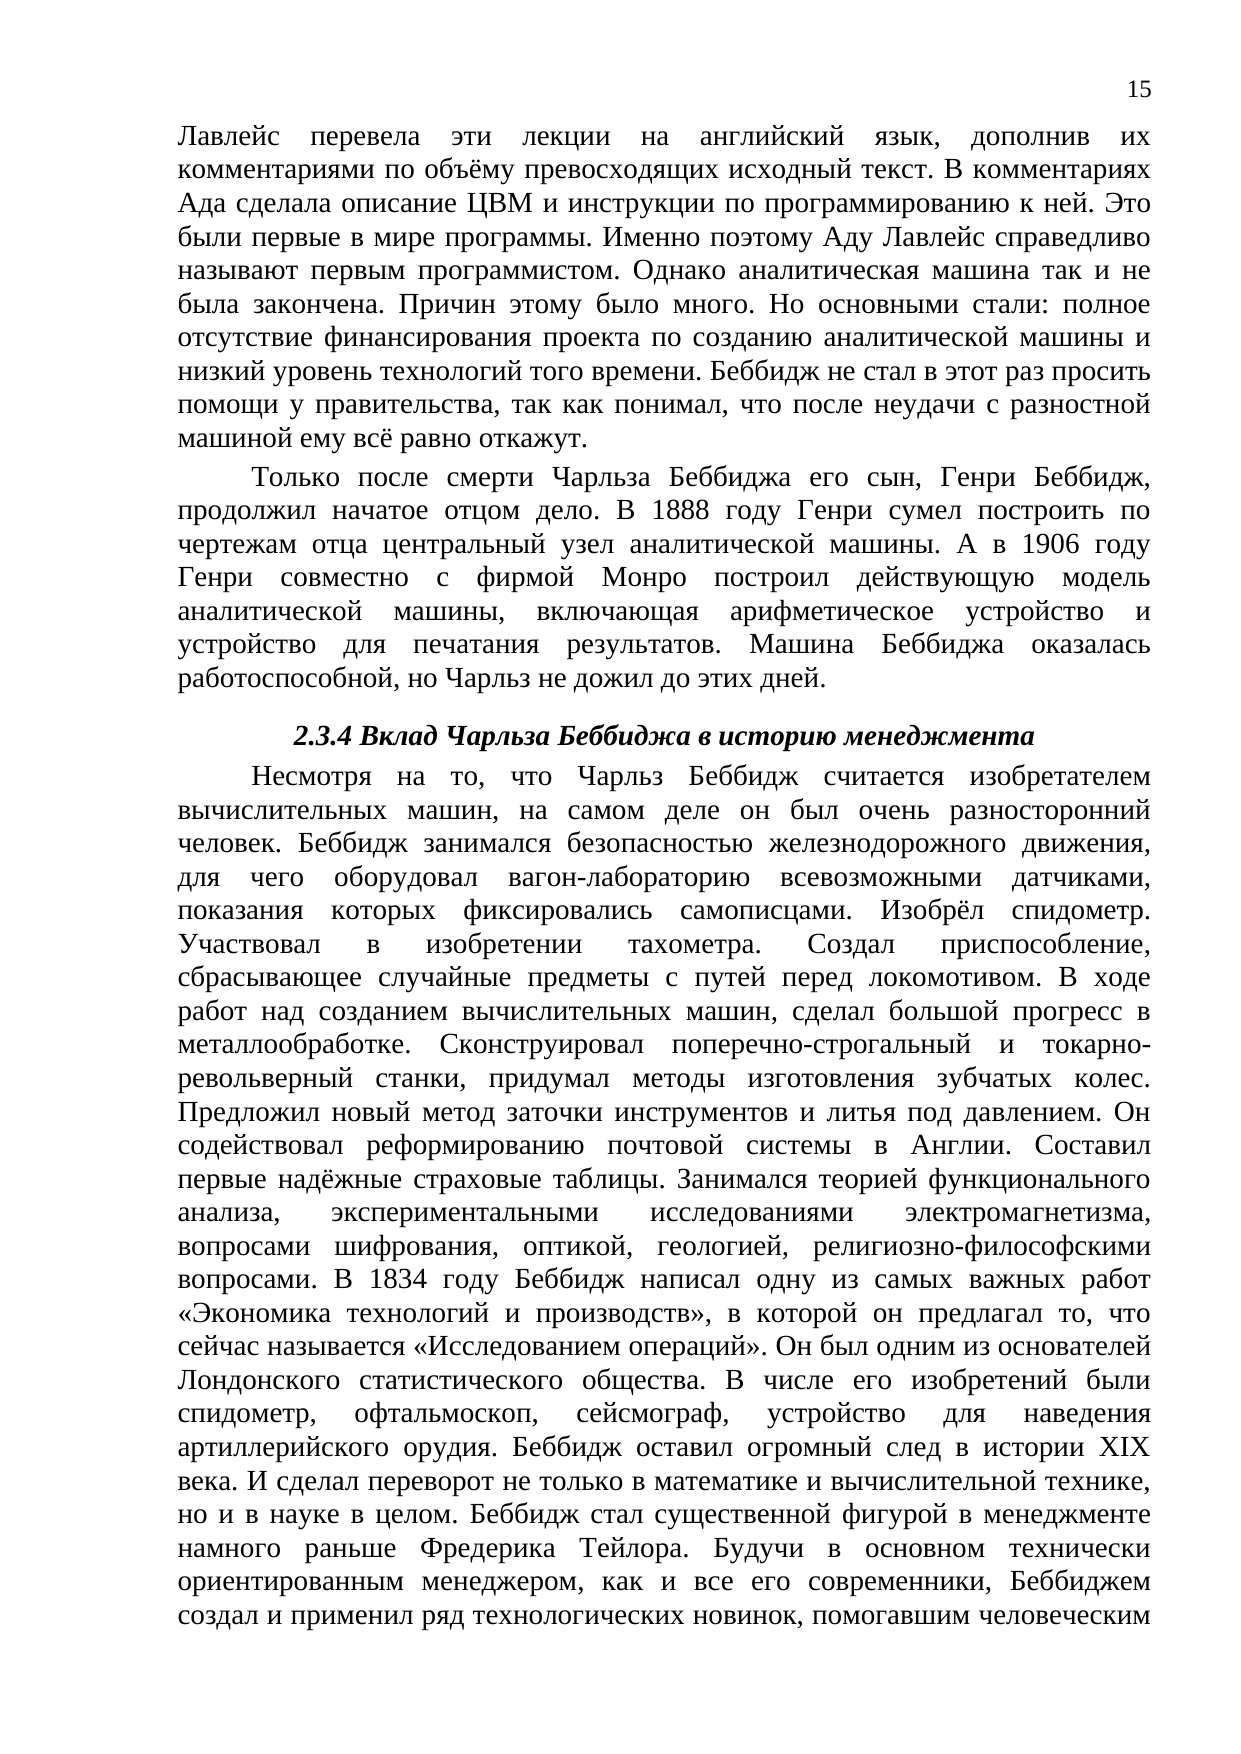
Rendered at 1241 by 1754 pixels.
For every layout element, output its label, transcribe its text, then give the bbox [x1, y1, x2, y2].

text Только после смерти Чарльза Беббиджа его сын, Генри Беббидж, продолжил начатое отцом дело. В 1888 году Генри сумел построить по чертежам отца центральный узел аналитической машины. А в 1906 году Генри совместно с фирмой Монро построил действующую модель аналитической машины, включающая арифметическое устройство и устройство для печатания результатов. Машина Беббиджа оказалась работоспособной, но Чарльз не дожил до этих дней. [177, 459, 1152, 693]
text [177, 758, 1152, 1630]
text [177, 118, 1152, 453]
subtitle 2.3.4 Вклад Чарльза Беббиджа в историю менеджмента [177, 718, 1152, 752]
